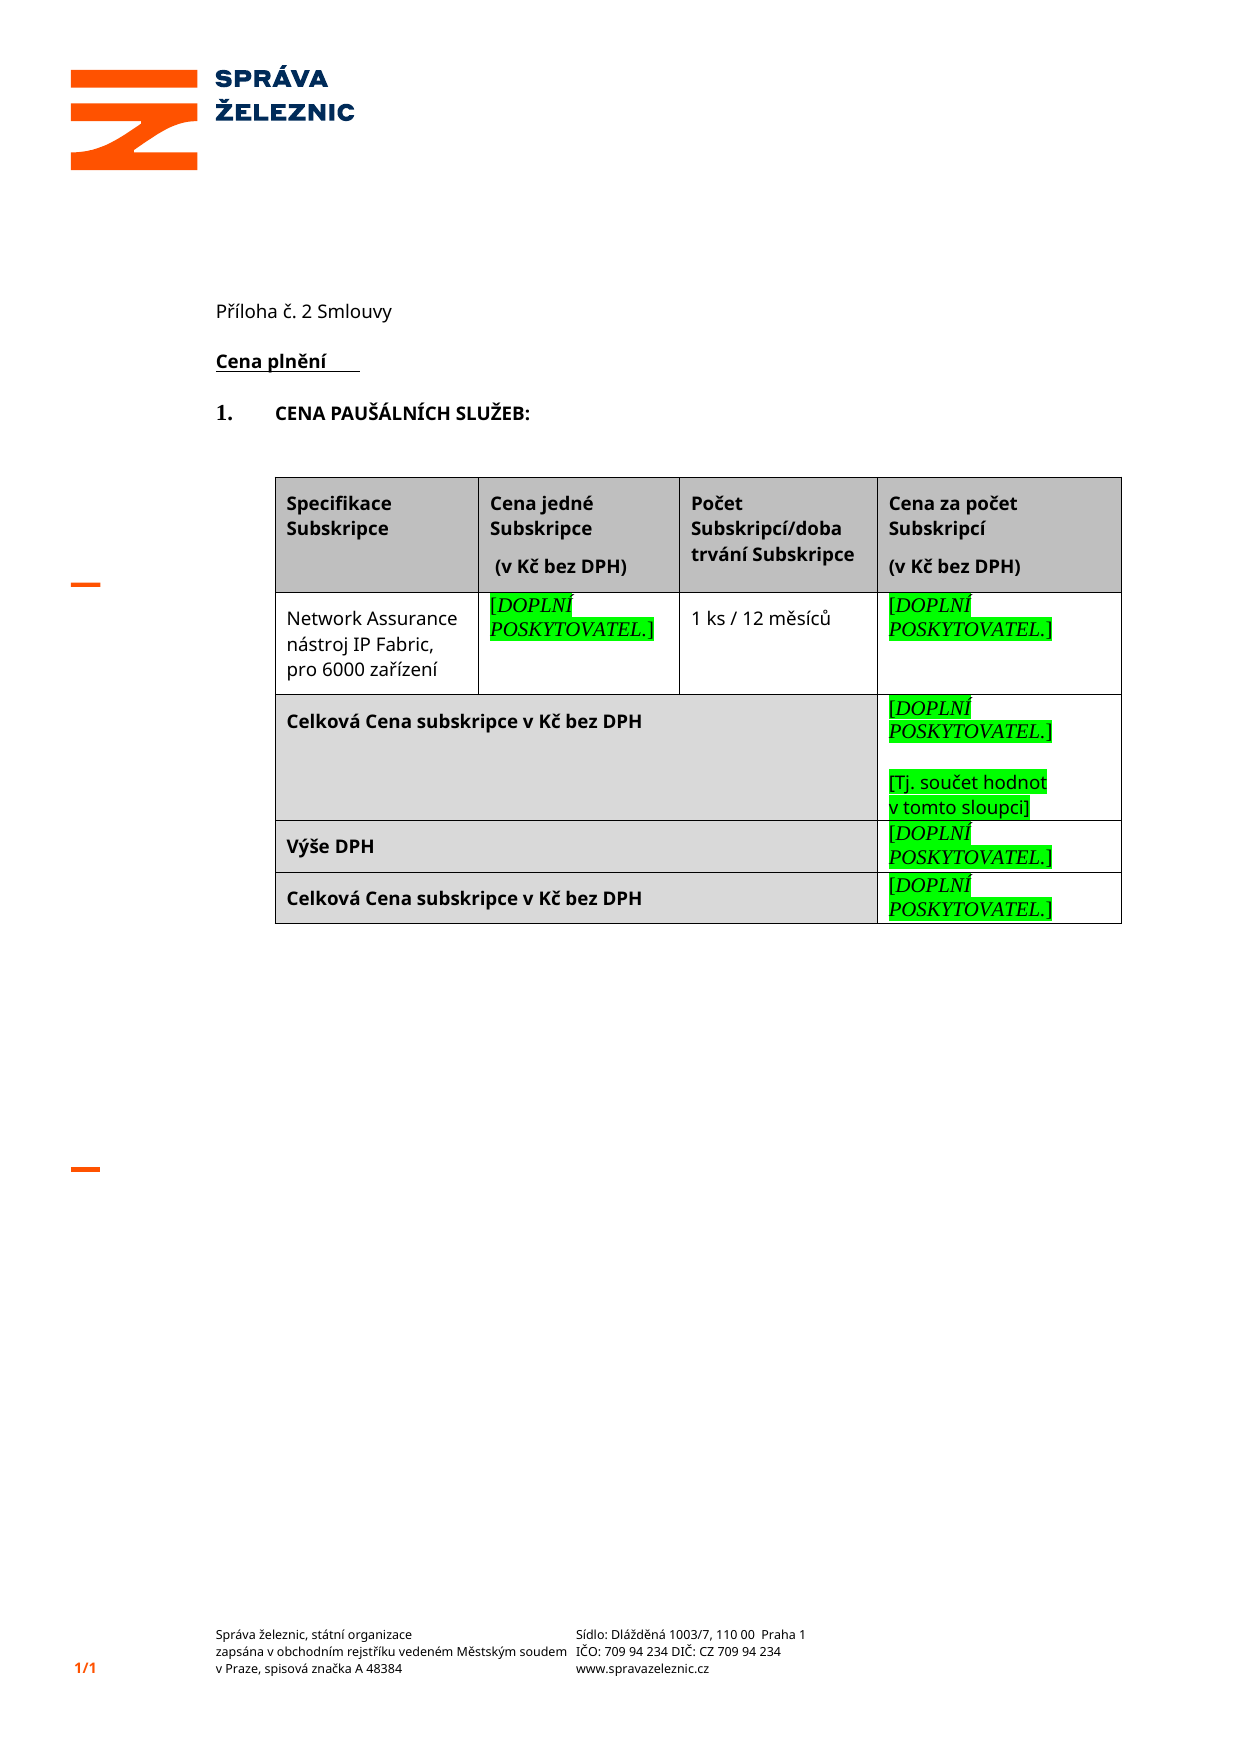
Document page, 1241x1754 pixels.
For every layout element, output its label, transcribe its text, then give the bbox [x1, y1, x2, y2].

table_cell Celková Cena subskripce v Kč bez DPH [276, 873, 877, 923]
text Cena plnění [216, 349, 1122, 374]
table_header Specifikace Subskripce [276, 478, 478, 592]
table_header Počet Subskripcí/doba trvání Subskripce [680, 478, 877, 592]
table_header Cena jedné Subskripce (v Kč bez DPH) [479, 478, 679, 592]
table_cell [DOPLNÍ POSKYTOVATEL.] [878, 821, 1121, 872]
table_cell [DOPLNÍ POSKYTOVATEL.] [479, 593, 679, 694]
table_cell 1 ks / 12 měsíců [680, 593, 877, 694]
table_cell [DOPLNÍ POSKYTOVATEL.] [878, 593, 1121, 694]
table_header Cena za počet Subskripcí (v Kč bez DPH) [878, 478, 1121, 592]
table_cell Výše DPH [276, 821, 877, 872]
text Příloha č. 2 Smlouvy [216, 298, 1122, 324]
table_cell Celková Cena subskripce v Kč bez DPH [276, 695, 877, 820]
table_cell Network Assurance nástroj IP Fabric, pro 6000 zařízení [276, 593, 478, 694]
table_cell [DOPLNÍ POSKYTOVATEL.] [878, 873, 1121, 923]
table_cell [DOPLNÍ POSKYTOVATEL.] [Tj. součet hodnot v tomto sloupci] [878, 695, 1121, 820]
list cena paušálních služeb: [216, 399, 1122, 426]
